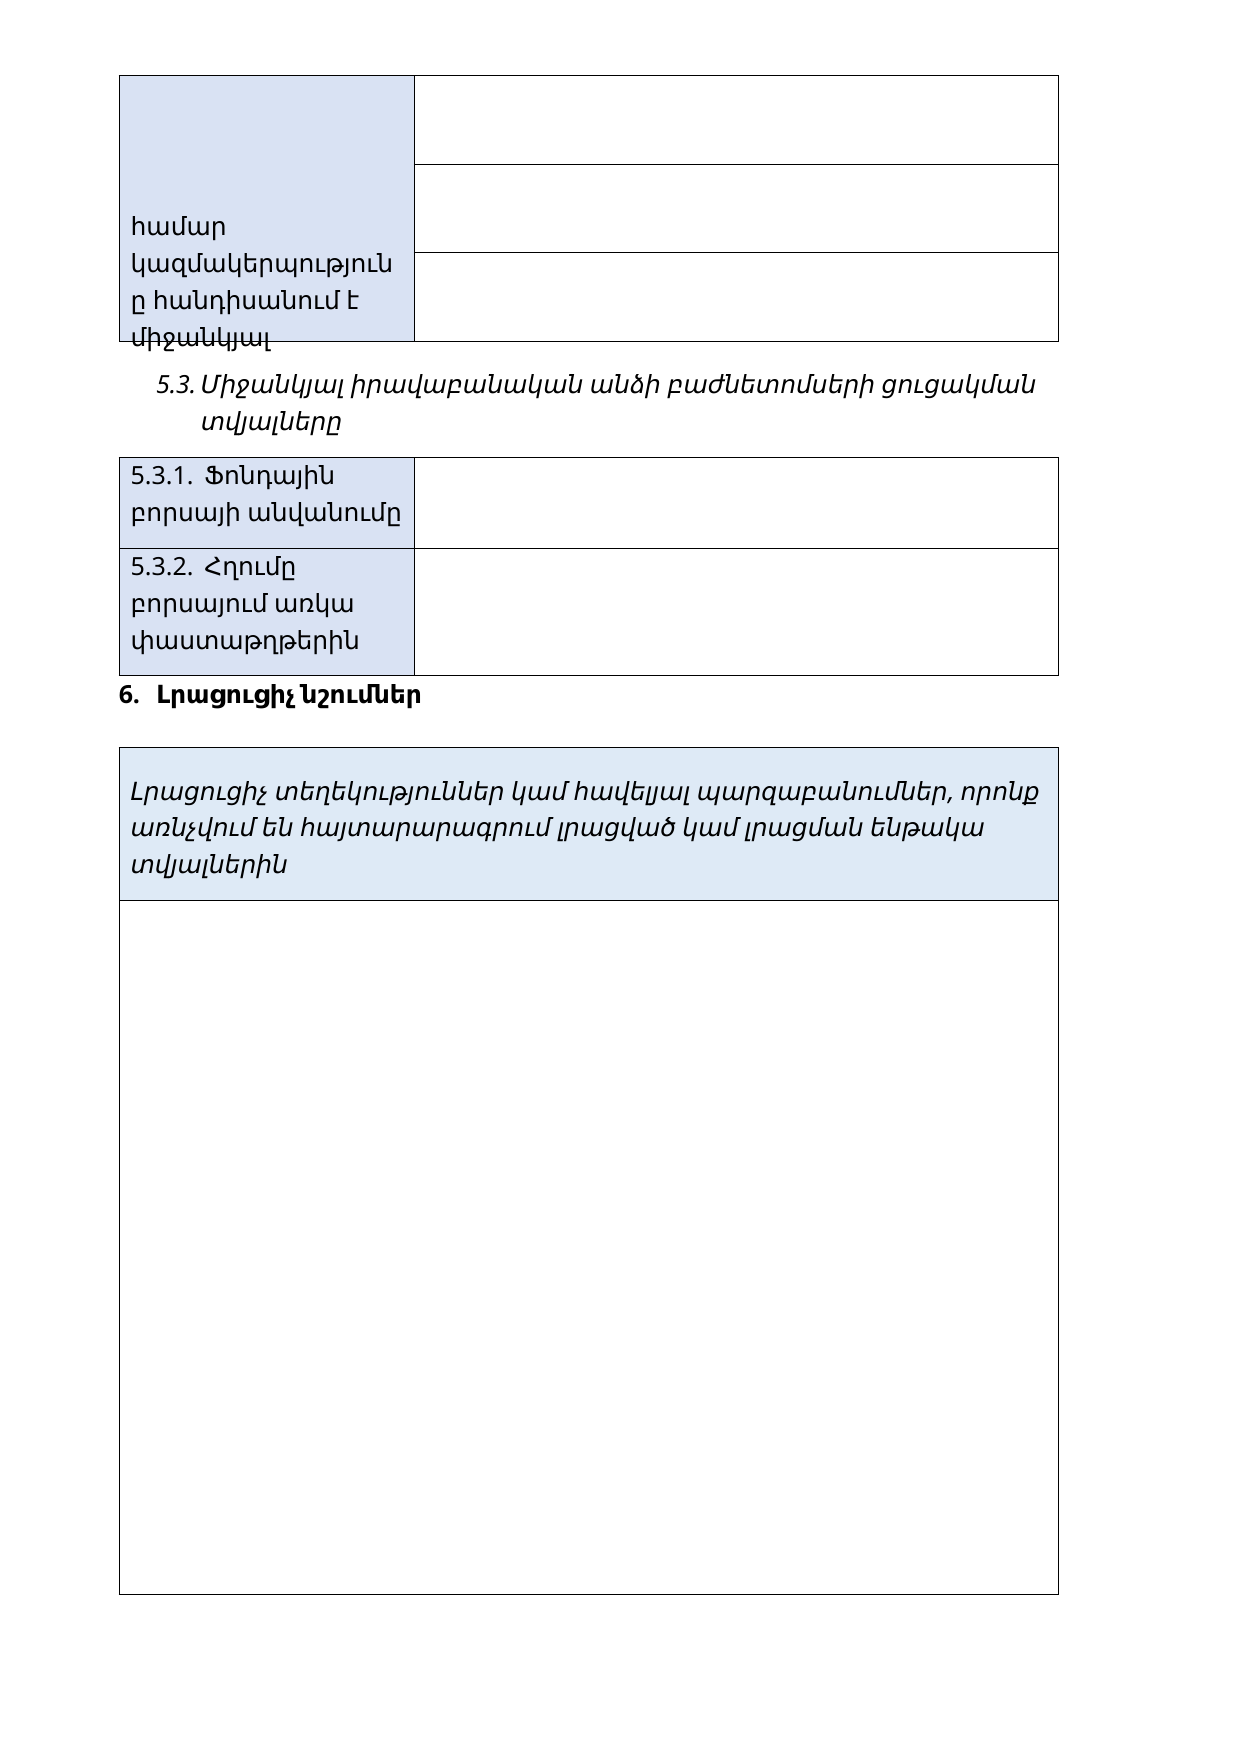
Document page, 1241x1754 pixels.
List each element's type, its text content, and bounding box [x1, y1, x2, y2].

table_header [415, 458, 1058, 548]
table_cell [120, 901, 1058, 1594]
table_cell [415, 165, 1058, 252]
table_header Լրացուցիչ տեղեկություններ կամ հավելյալ պարզաբանումներ, որոնք առնչվում են հայտարարագրում լրացված կամ լրացման ենթակա տվյալներին [120, 748, 1058, 900]
table_cell [415, 253, 1058, 341]
table_cell [415, 76, 1058, 163]
table_cell [415, 549, 1058, 675]
table_header Ֆոնդային բորսայի անվանումը [120, 458, 414, 548]
list Միջանկյալ իրավաբանական անձի բաժնետոմսերի ցուցակման տվյալները [156, 367, 1171, 437]
list Լրացուցիչ նշումներ [118, 676, 1171, 710]
table_cell Հղումը բորսայում առկա փաստաթղթերին [120, 549, 414, 675]
